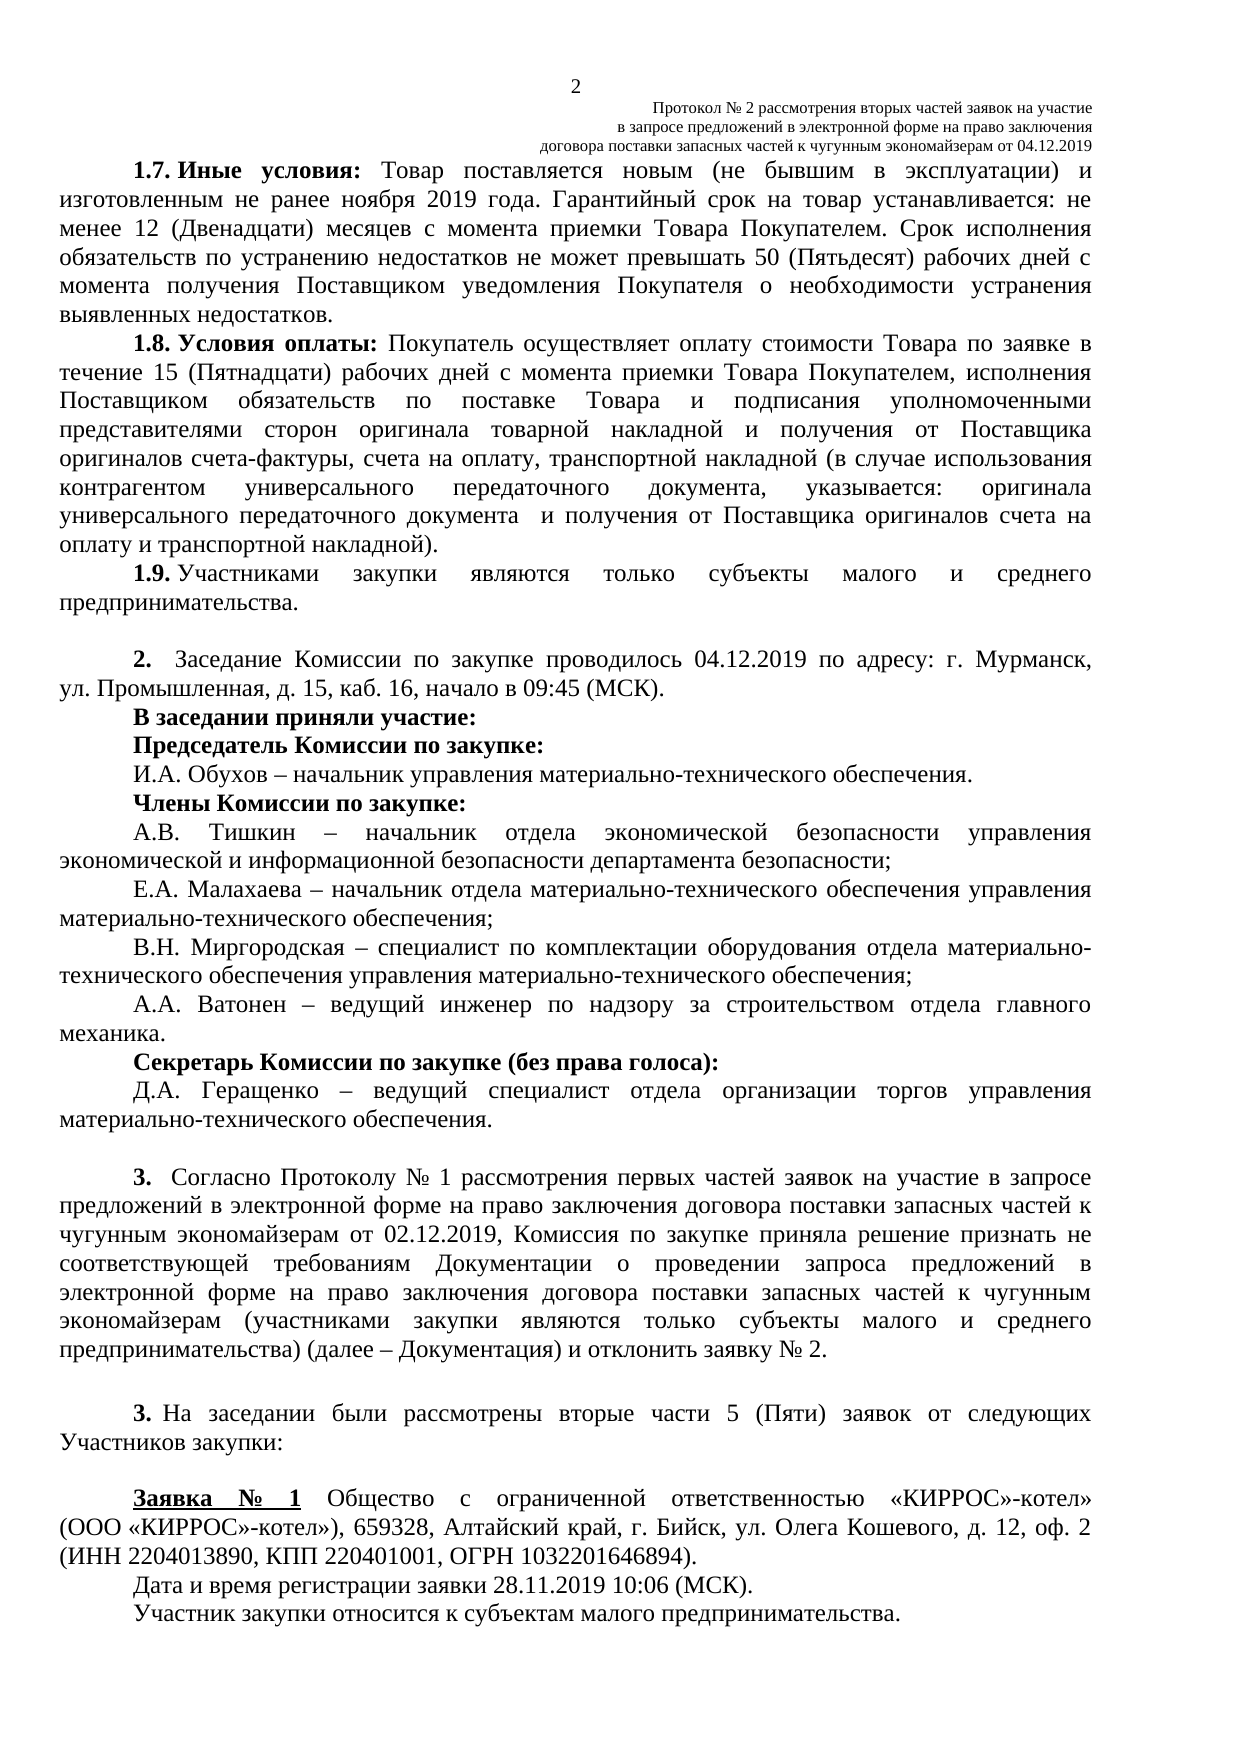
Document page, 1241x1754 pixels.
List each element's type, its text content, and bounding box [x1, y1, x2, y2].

text Дата и время регистрации заявки 28.11.2019 10:06 (МСК). [59, 1570, 1092, 1598]
text Председатель Комиссии по закупке: [59, 730, 1092, 759]
text 1.9. Участниками закупки являются только субъекты малого и среднего предпринимательства. [59, 558, 1092, 615]
text В.Н. Миргородская – специалист по комплектации оборудования отдела материально-технического обеспечения управления материально-технического обеспечения; [59, 932, 1092, 989]
subtitle Д.А. Геращенко – ведущий специалист отдела организации торгов управления материально-технического обеспечения. [59, 1075, 1092, 1133]
text И.А. Обухов – начальник управления материально-технического обеспечения. [59, 759, 1092, 788]
list Иные условия: Товар поставляется новым (не бывшим в эксплуатации) и изготовленным не ранее ноября 2019 года. Гарантийный срок на товар устанавливается: не менее 12 (Двенадцати) месяцев с момента приемки Товара Покупателем. Срок исполнения обязательств по устранению недостатков не может превышать 50 (Пятьдесят) рабочих дней с момента получения Поставщиком уведомления Покупателя о необходимости устранения выявленных недостатков. [59, 155, 1092, 328]
subtitle 3. Согласно Протоколу № 1 рассмотрения первых частей заявок на участие в запросе предложений в электронной форме на право заключения договора поставки запасных частей к чугунным экономайзерам от 02.12.2019, Комиссия по закупке приняла решение признать не соответствующей требованиям Документации о проведении запроса предложений в электронной форме на право заключения договора поставки запасных частей к чугунным экономайзерам (участниками закупки являются только субъекты малого и среднего предпринимательства) (далее – Документация) и отклонить заявку № 2. [59, 1162, 1092, 1363]
subtitle На заседании были рассмотрены вторые части 5 (Пяти) заявок от следующих Участников закупки: [59, 1398, 1092, 1455]
text В заседании приняли участие: [59, 702, 1092, 730]
text Секретарь Комиссии по закупке (без права голоса): [59, 1047, 1092, 1075]
text Участник закупки относится к субъектам малого предпринимательства. [59, 1598, 1092, 1627]
list Условия оплаты: Покупатель осуществляет оплату стоимости Товара по заявке в течение 15 (Пятнадцати) рабочих дней с момента приемки Товара Покупателем, исполнения Поставщиком обязательств по поставке Товара и подписания уполномоченными представителями сторон оригинала товарной накладной и получения от Поставщика оригиналов счета-фактуры, счета на оплату, транспортной накладной (в случае использования контрагентом универсального передаточного документа, указывается: оригинала универсального передаточного документа и получения от Поставщика оригиналов счета на оплату и транспортной накладной). [59, 328, 1092, 558]
text Е.А. Малахаева – начальник отдела материально-технического обеспечения управления материально-технического обеспечения; [59, 874, 1092, 932]
subtitle Заседание Комиссии по закупке проводилось 04.12.2019 по адресу: г. Мурманск, ул. Промышленная, д. 15, каб. 16, начало в 09:45 (МСК). [59, 644, 1092, 702]
text А.А. Ватонен – ведущий инженер по надзору за строительством отдела главного механика. [59, 989, 1092, 1047]
text А.В. Тишкин – начальник отдела экономической безопасности управления экономической и информационной безопасности департамента безопасности; [59, 817, 1092, 874]
subtitle Заявка № 1 Общество с ограниченной ответственностью «КИРРОС»-котел» (ООО «КИРРОС»-котел»), 659328, Алтайский край, г. Бийск, ул. Олега Кошевого, д. 12, оф. 2 (ИНН 2204013890, КПП 220401001, ОГРН 1032201646894). [59, 1483, 1092, 1570]
text Члены Комиссии по закупке: [59, 788, 1092, 817]
